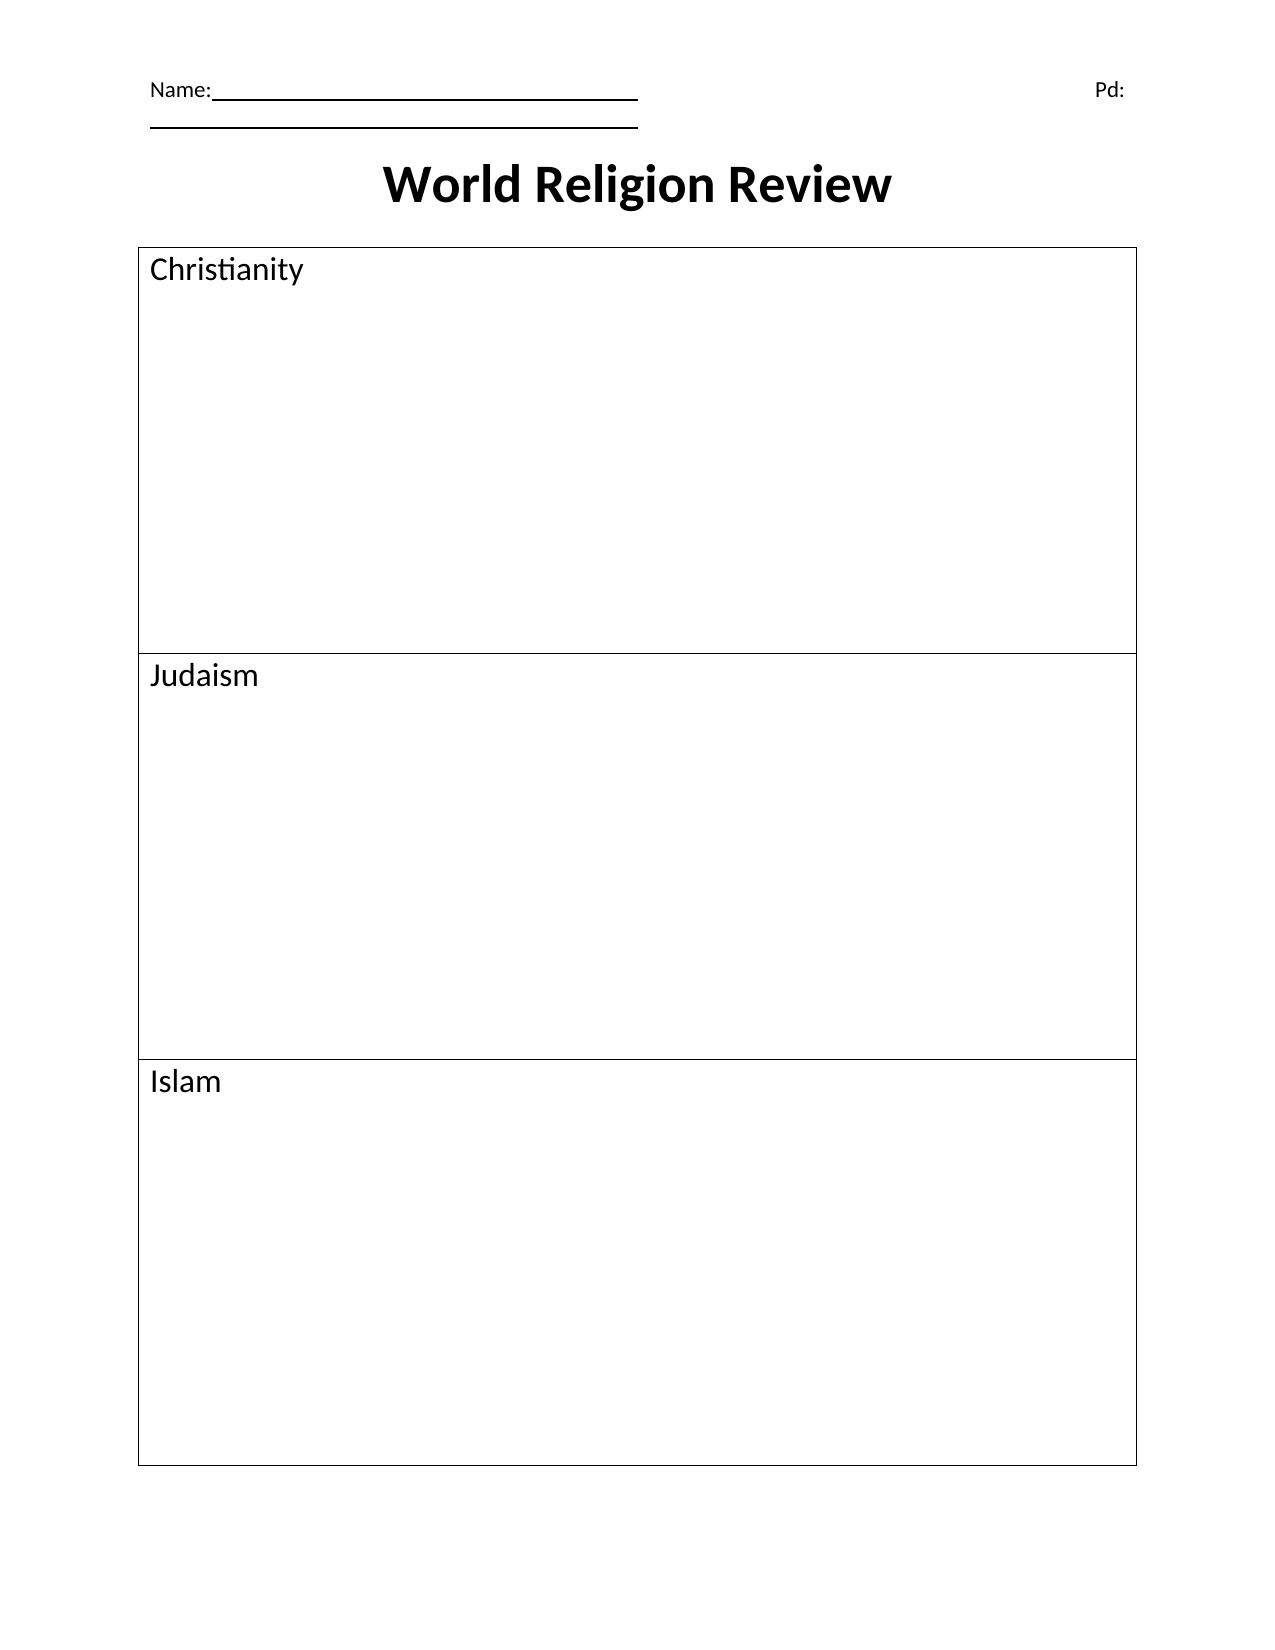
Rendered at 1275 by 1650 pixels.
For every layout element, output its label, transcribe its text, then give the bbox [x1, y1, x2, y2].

table_cell Judaism [139, 654, 1136, 1059]
text World Religion Review [150, 150, 1125, 216]
table_cell Islam [139, 1060, 1136, 1465]
table_header Christianity [139, 248, 1136, 653]
